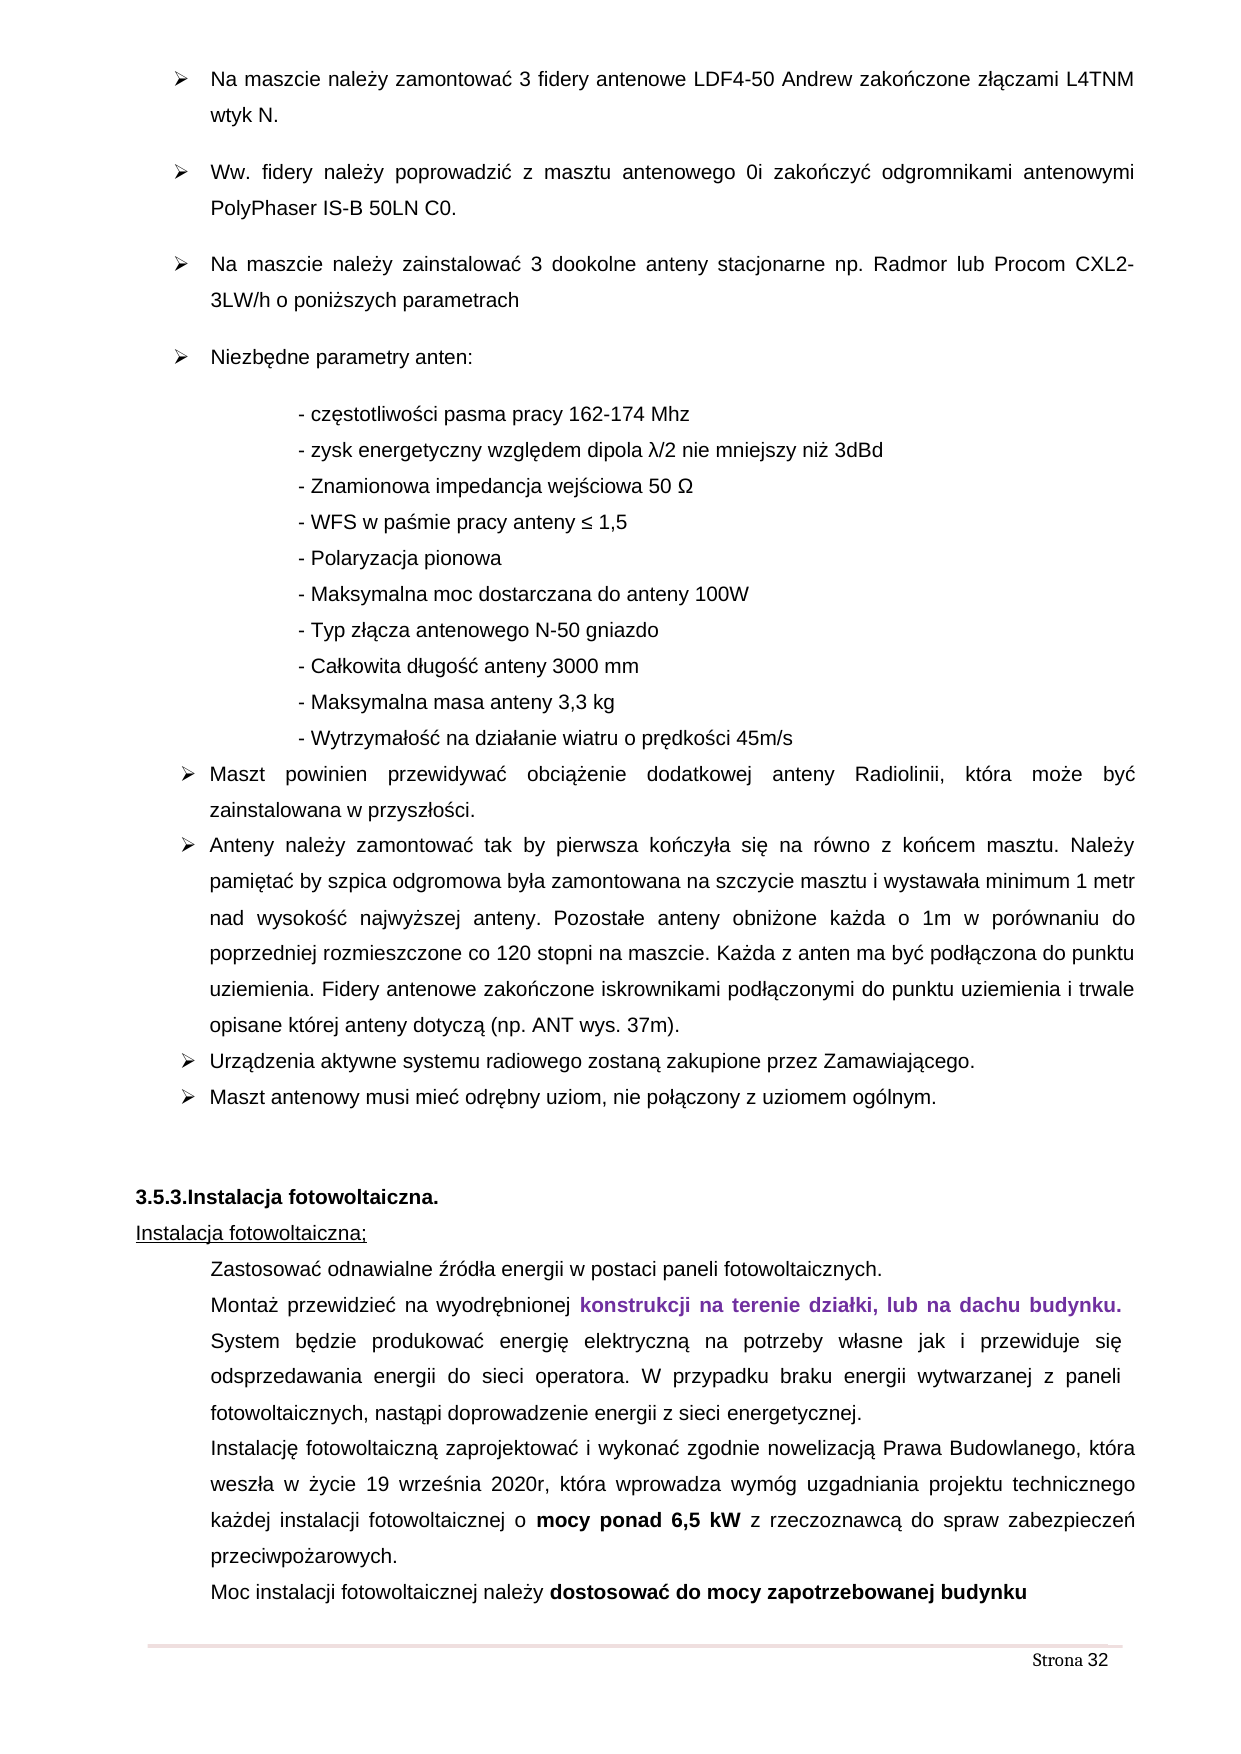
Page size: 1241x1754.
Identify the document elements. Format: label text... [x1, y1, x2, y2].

text Instalacja fotowoltaiczna; [135, 1221, 1136, 1244]
text - Polaryzacja pionowa [298, 546, 1136, 570]
text - Maksymalna moc dostarczana do anteny 100W [298, 582, 1136, 606]
text - WFS w paśmie pracy anteny ≤ 1,5 [298, 510, 1136, 534]
list Ww. fidery należy poprowadzić z masztu antenowego 0i zakończyć odgromnikami antenowymi PolyPhaser IS-B 50LN C0. [173, 159, 1136, 219]
list Anteny należy zamontować tak by pierwsza kończyła się na równo z końcem masztu. Należy pamiętać by szpica odgromowa była zamontowana na szczycie masztu i wystawała minimum 1 metr nad wysokość najwyższej anteny. Pozostałe anteny obniżone każda o 1m w porównaniu do poprzedniej rozmieszczone co 120 stopni na maszcie. Każda z anten ma być podłączona do punktu uziemienia. Fidery antenowe zakończone iskrownikami podłączonymi do punktu uziemienia i trwale opisane której anteny dotyczą (np. ANT wys. 37m). [180, 833, 1136, 1037]
list Maszt antenowy musi mieć odrębny uziom, nie połączony z uziomem ogólnym. [180, 1085, 1136, 1109]
text Instalację fotowoltaiczną zaprojektować i wykonać zgodnie nowelizacją Prawa Budowlanego, która weszła w życie 19 września 2020r, która wprowadza wymóg uzgadniania projektu technicznego każdej instalacji fotowoltaicznej o mocy ponad 6,5 kW z rzeczoznawcą do spraw zabezpieczeń przeciwpożarowych. [210, 1436, 1136, 1568]
list Niezbędne parametry anten: [173, 345, 1136, 369]
text - Znamionowa impedancja wejściowa 50 Ω [298, 474, 1136, 498]
list Urządzenia aktywne systemu radiowego zostaną zakupione przez Zamawiającego. [180, 1049, 1136, 1073]
list Na maszcie należy zainstalować 3 dookolne anteny stacjonarne np. Radmor lub Procom CXL2-3LW/h o poniższych parametrach [173, 252, 1136, 312]
text Moc instalacji fotowoltaicznej należy dostosować do mocy zapotrzebowanej budynku [150, 1580, 1136, 1604]
text - Wytrzymałość na działanie wiatru o prędkości 45m/s [224, 725, 1136, 749]
text - Maksymalna masa anteny 3,3 kg [298, 689, 1136, 713]
text Zastosować odnawialne źródła energii w postaci paneli fotowoltaicznych. [148, 1256, 1136, 1280]
list Maszt powinien przewidywać obciążenie dodatkowej anteny Radiolinii, która może być zainstalowana w przyszłości. [180, 761, 1136, 821]
list Na maszcie należy zamontować 3 fidery antenowe LDF4-50 Andrew zakończone złączami L4TNM wtyk N. [173, 67, 1136, 127]
text - Całkowita długość anteny 3000 mm [298, 653, 1136, 677]
text Montaż przewidzieć na wyodrębnionej konstrukcji na terenie działki, lub na dachu budynku. System będzie produkować energię elektryczną na potrzeby własne jak i przewiduje się odsprzedawania energii do sieci operatora. W przypadku braku energii wytwarzanej z paneli fotowoltaicznych, nastąpi doprowadzenie energii z sieci energetycznej. [210, 1292, 1123, 1424]
text - zysk energetyczny względem dipola λ/2 nie mniejszy niż 3dBd [298, 438, 1136, 462]
text - Typ złącza antenowego N-50 gniazdo [298, 618, 1136, 642]
text - częstotliwości pasma pracy 162-174 Mhz [298, 402, 1136, 426]
text 3.5.3.Instalacja fotowoltaiczna. [135, 1184, 1136, 1208]
